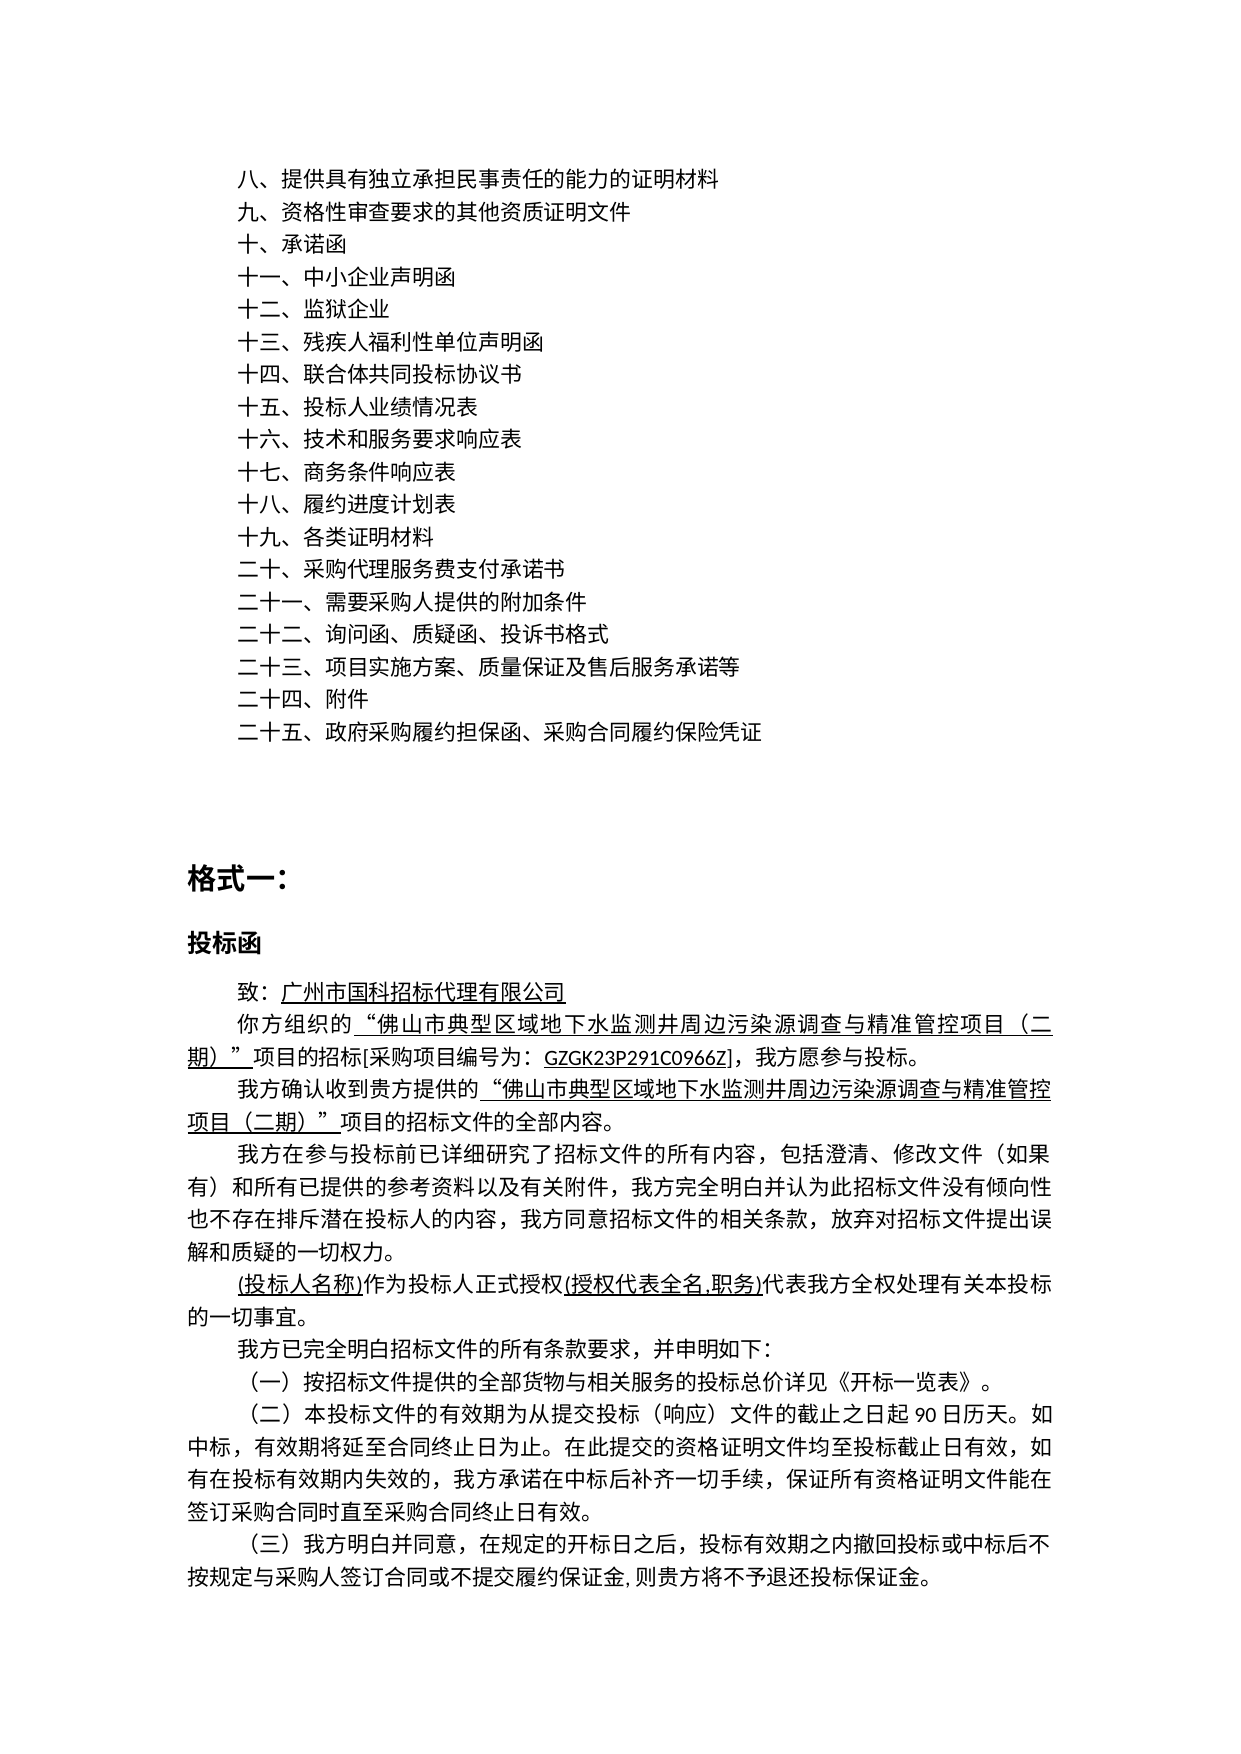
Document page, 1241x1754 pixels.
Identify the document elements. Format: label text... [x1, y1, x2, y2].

text 二十二、询问函、质疑函、投诉书格式 [187, 617, 1053, 649]
text 十一、中小企业声明函 [187, 259, 1053, 292]
text 十四、联合体共同投标协议书 [187, 357, 1053, 389]
text 你方组织的“佛山市典型区域地下水监测井周边污染源调查与精准管控项目（二期）”项目的招标[采购项目编号为：GZGK23P291C0966Z]，我方愿参与投标。 [187, 1007, 1053, 1072]
text （二）本投标文件的有效期为从提交投标（响应）文件的截止之日起90日历天。如中标，有效期将延至合同终止日为止。在此提交的资格证明文件均至投标截止日有效，如有在投标有效期内失效的，我方承诺在中标后补齐一切手续，保证所有资格证明文件能在签订采购合同时直至采购合同终止日有效。 [187, 1397, 1053, 1527]
text 二十四、附件 [187, 682, 1053, 714]
text 十、承诺函 [187, 227, 1053, 259]
text 十七、商务条件响应表 [187, 454, 1053, 487]
text 投标函 [187, 909, 1053, 974]
text 二十五、政府采购履约担保函、采购合同履约保险凭证 [187, 714, 1053, 747]
text 我方已完全明白招标文件的所有条款要求，并申明如下： [187, 1332, 1053, 1364]
text 二十、采购代理服务费支付承诺书 [187, 552, 1053, 584]
text 十三、残疾人福利性单位声明函 [187, 324, 1053, 357]
text 十九、各类证明材料 [187, 519, 1053, 552]
text 我方在参与投标前已详细研究了招标文件的所有内容，包括澄清、修改文件（如果有）和所有已提供的参考资料以及有关附件，我方完全明白并认为此招标文件没有倾向性，也不存在排斥潜在投标人的内容，我方同意招标文件的相关条款，放弃对招标文件提出误解和质疑的一切权力。 [187, 1137, 1053, 1267]
text （三）我方明白并同意，在规定的开标日之后，投标有效期之内撤回投标或中标后不按规定与采购人签订合同或不提交履约保证金, 则贵方将不予退还投标保证金。 [187, 1527, 1053, 1592]
text 八、提供具有独立承担民事责任的能力的证明材料 [187, 162, 1053, 194]
text 致：广州市国科招标代理有限公司 [187, 974, 1053, 1007]
text 十六、技术和服务要求响应表 [187, 422, 1053, 454]
text 九、资格性审查要求的其他资质证明文件 [187, 194, 1053, 227]
text (投标人名称)作为投标人正式授权(授权代表全名,职务)代表我方全权处理有关本投标的一切事宜。 [187, 1267, 1053, 1332]
text 十八、履约进度计划表 [187, 487, 1053, 519]
text 二十一、需要采购人提供的附加条件 [187, 584, 1053, 617]
text 二十三、项目实施方案、质量保证及售后服务承诺等 [187, 649, 1053, 682]
text 十五、投标人业绩情况表 [187, 389, 1053, 422]
text 十二、监狱企业 [187, 292, 1053, 324]
text 格式一： [187, 844, 1053, 909]
text （一）按招标文件提供的全部货物与相关服务的投标总价详见《开标一览表》。 [187, 1364, 1053, 1397]
text 我方确认收到贵方提供的“佛山市典型区域地下水监测井周边污染源调查与精准管控项目（二期）”项目的招标文件的全部内容。 [187, 1072, 1053, 1137]
